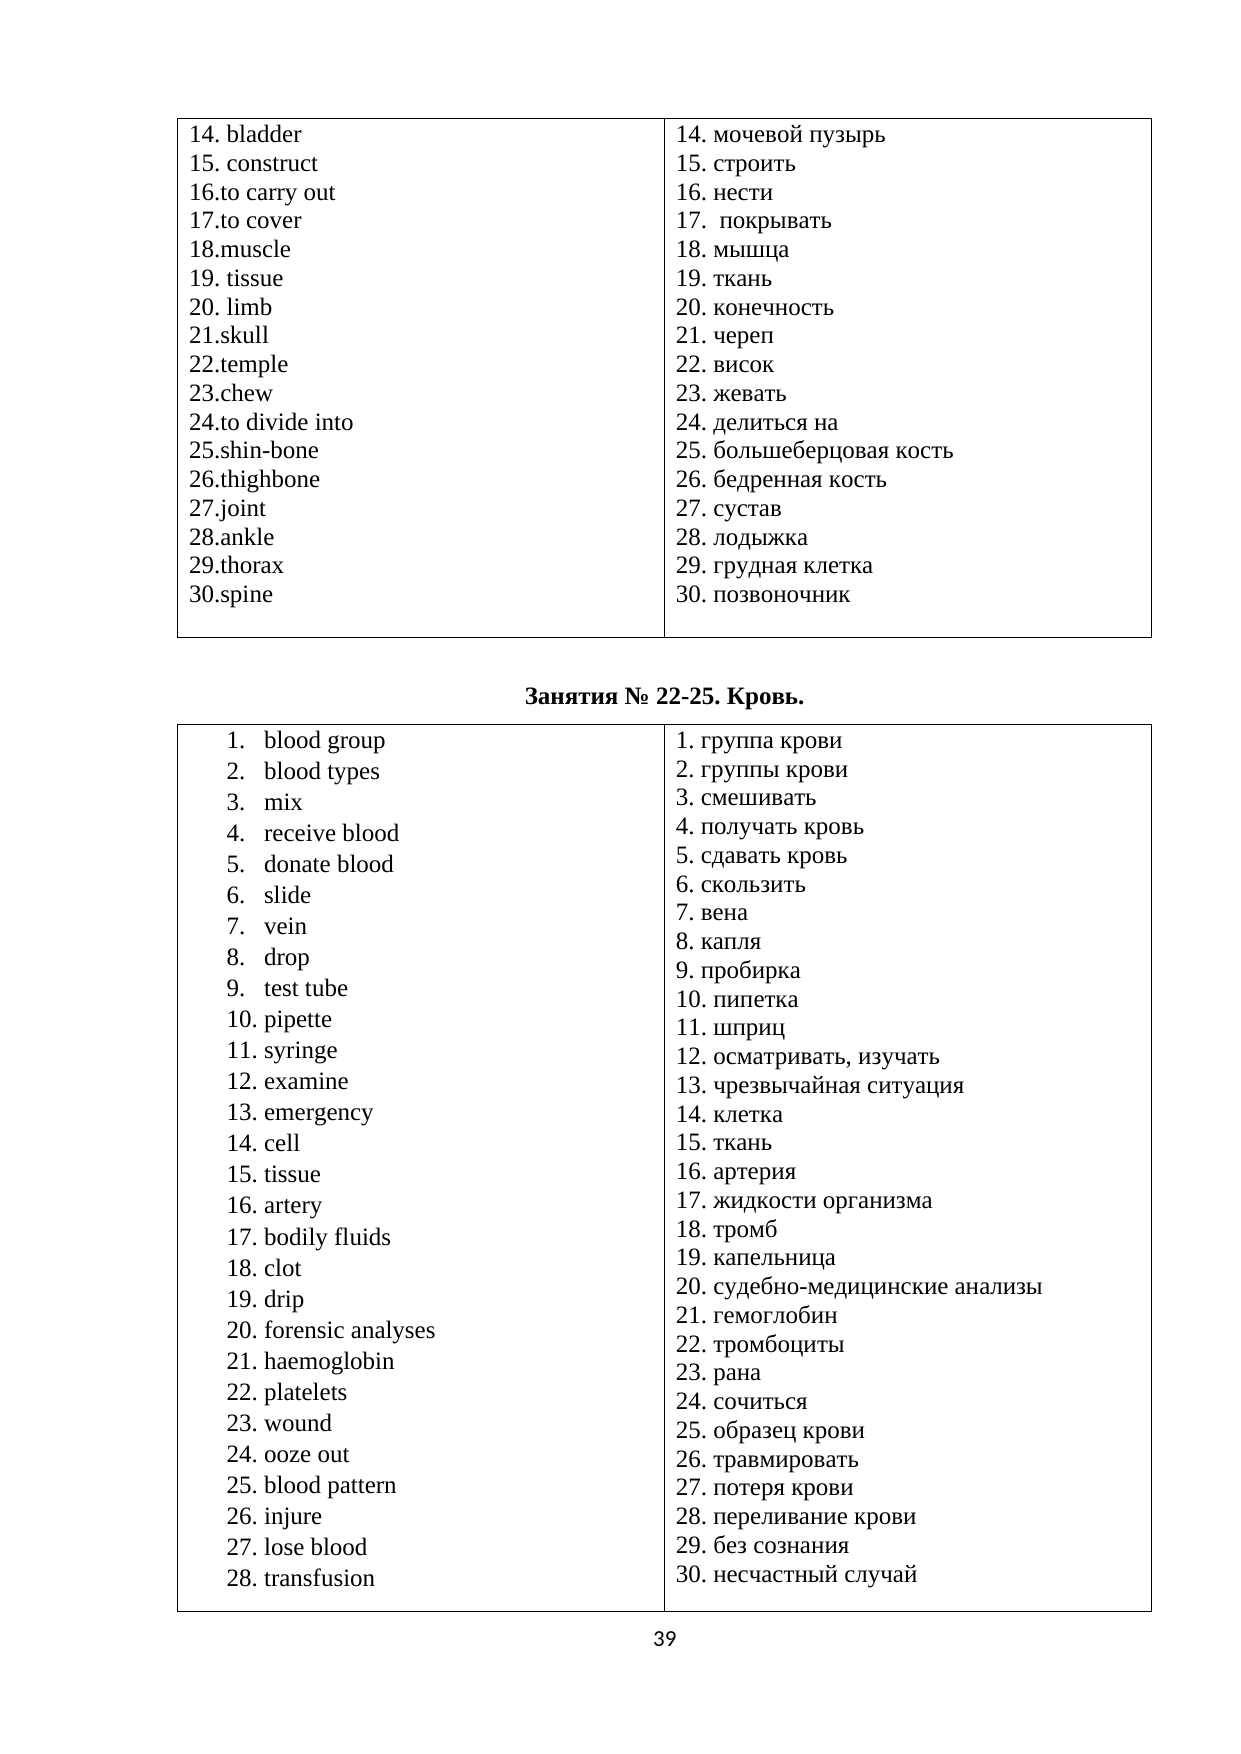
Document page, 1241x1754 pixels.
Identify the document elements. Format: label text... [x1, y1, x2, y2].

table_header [665, 725, 1151, 1611]
text Занятия № 22-25. Кровь. [177, 681, 1152, 709]
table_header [178, 119, 664, 637]
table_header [178, 725, 664, 1611]
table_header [665, 119, 1151, 637]
